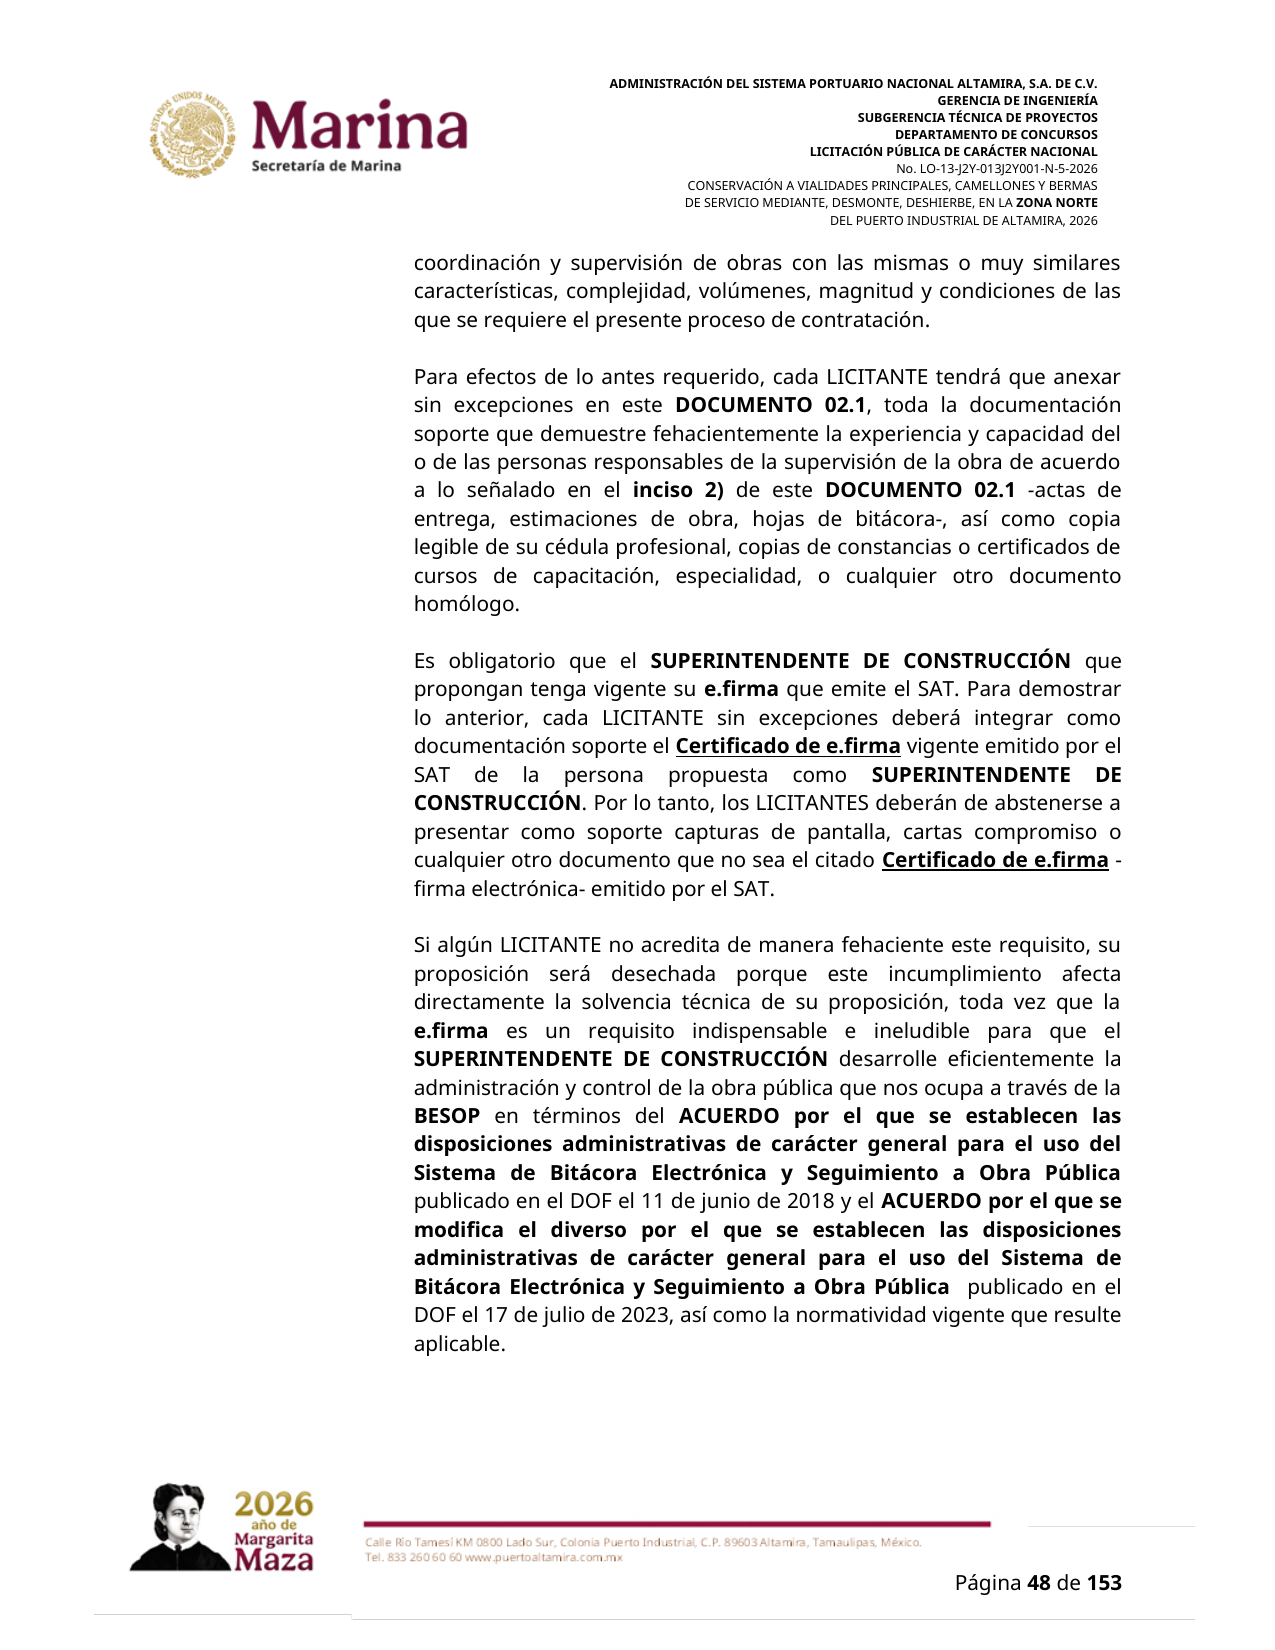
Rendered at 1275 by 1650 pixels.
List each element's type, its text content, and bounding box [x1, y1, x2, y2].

list Para efectos de lo antes requerido, cada LICITANTE tendrá que anexar sin excepciones en este DOCUMENTO 02.1, toda la documentación soporte que demuestre fehacientemente la experiencia y capacidad del o de las personas responsables de la supervisión de la obra de acuerdo a lo señalado en el inciso 2) de este DOCUMENTO 02.1 -actas de entrega, estimaciones de obra, hojas de bitácora-, así como copia legible de su cédula profesional, copias de constancias o certificados de cursos de capacitación, especialidad, o cualquier otro documento homólogo. [413, 362, 1122, 618]
text Si algún LICITANTE no acredita de manera fehaciente este requisito, su proposición será desechada porque este incumplimiento afecta directamente la solvencia técnica de su proposición, toda vez que la e.firma es un requisito indispensable e ineludible para que el SUPERINTENDENTE DE CONSTRUCCIÓN desarrolle eficientemente la administración y control de la obra pública que nos ocupa a través de la BESOP en términos del ACUERDO por el que se establecen las disposiciones administrativas de carácter general para el uso del Sistema de Bitácora Electrónica y Seguimiento a Obra Pública publicado en el DOF el 11 de junio de 2018 y el ACUERDO por el que se modifica el diverso por el que se establecen las disposiciones administrativas de carácter general para el uso del Sistema de Bitácora Electrónica y Seguimiento a Obra Pública publicado en el DOF el 17 de julio de 2023, así como la normatividad vigente que resulte aplicable. [413, 931, 1122, 1357]
text Es obligatorio que el SUPERINTENDENTE DE CONSTRUCCIÓN que propongan tenga vigente su e.firma que emite el SAT. Para demostrar lo anterior, cada LICITANTE sin excepciones deberá integrar como documentación soporte el Certificado de e.firma vigente emitido por el SAT de la persona propuesta como SUPERINTENDENTE DE CONSTRUCCIÓN. Por lo tanto, los LICITANTES deberán de abstenerse a presentar como soporte capturas de pantalla, cartas compromiso o cualquier otro documento que no sea el citado Certificado de e.firma -firma electrónica- emitido por el SAT. [413, 646, 1122, 902]
picture [93, 1452, 1195, 1621]
picture [102, 56, 515, 208]
